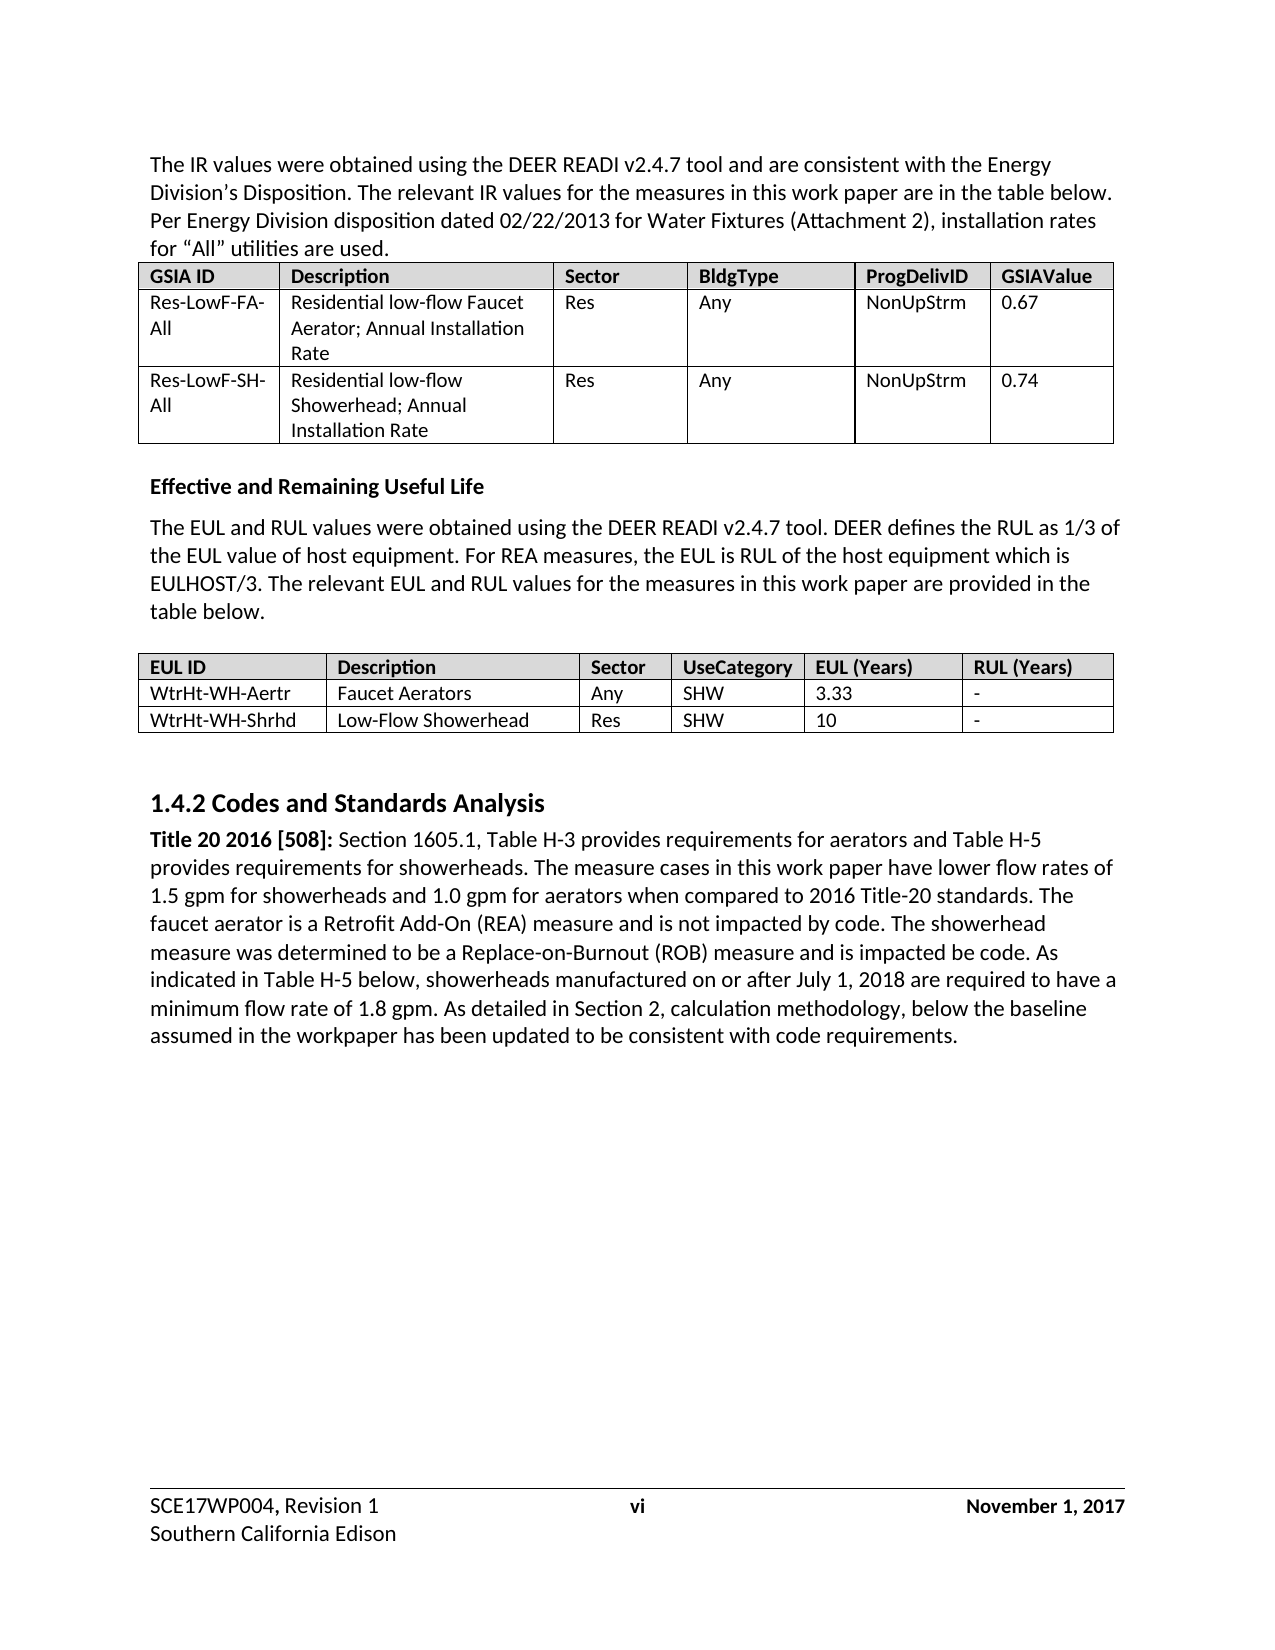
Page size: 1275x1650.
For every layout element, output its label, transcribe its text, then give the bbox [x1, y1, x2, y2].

table_header RUL (Years) [963, 654, 1113, 679]
table_cell Faucet Aerators [327, 680, 579, 706]
table_cell Res-LowF-SH-All [139, 367, 279, 443]
table_header Sector [554, 263, 687, 288]
table_cell SHW [672, 680, 804, 706]
table_header EUL ID [139, 654, 326, 679]
table_header GSIA ID [139, 263, 279, 288]
table_cell SHW [672, 707, 804, 732]
table_cell 0.67 [991, 290, 1113, 366]
table_cell Residential low-flow Faucet Aerator; Annual Installation Rate [280, 290, 553, 366]
subtitle 1.4.2 Codes and Standards Analysis [150, 786, 1125, 819]
table_cell NonUpStrm [856, 367, 990, 443]
table_cell 10 [805, 707, 962, 732]
table_cell WtrHt-WH-Aertr [139, 680, 326, 706]
table_cell Any [580, 680, 671, 706]
table_cell Low-Flow Showerhead [327, 707, 579, 732]
table_header Description [327, 654, 579, 679]
table_header Sector [580, 654, 671, 679]
text The EUL and RUL values were obtained using the DEER READI v2.4.7 tool. DEER defines the RUL as 1/3 of the EUL value of host equipment. For REA measures, the EUL is RUL of the host equipment which is EULHOST/3. The relevant EUL and RUL values for the measures in this work paper are provided in the table below. [150, 513, 1125, 625]
table_cell Any [688, 367, 854, 443]
table_header BldgType [688, 263, 854, 288]
table_cell Res [554, 367, 687, 443]
table_header Description [280, 263, 553, 288]
table_cell 0.74 [991, 367, 1113, 443]
table_header UseCategory [672, 654, 804, 679]
text Title 20 2016 [508]: Section 1605.1, Table H-3 provides requirements for aerators and Table H-5 provides requirements for showerheads. The measure cases in this work paper have lower flow rates of 1.5 gpm for showerheads and 1.0 gpm for aerators when compared to 2016 Title-20 standards. The faucet aerator is a Retrofit Add-On (REA) measure and is not impacted by code. The showerhead measure was determined to be a Replace-on-Burnout (ROB) measure and is impacted be code. As indicated in Table H-5 below, showerheads manufactured on or after July 1, 2018 are required to have a minimum flow rate of 1.8 gpm. As detailed in Section 2, calculation methodology, below the baseline assumed in the workpaper has been updated to be consistent with code requirements. [150, 826, 1125, 1050]
table_cell NonUpStrm [856, 290, 990, 366]
table_cell Res [554, 290, 687, 366]
text Effective and Remaining Useful Life [150, 472, 1125, 500]
table_header EUL (Years) [805, 654, 962, 679]
table_cell - [963, 707, 1113, 732]
table_cell Residential low-flow Showerhead; Annual Installation Rate [280, 367, 553, 443]
table_header ProgDelivID [856, 263, 990, 288]
text The IR values were obtained using the DEER READI v2.4.7 tool and are consistent with the Energy Division’s Disposition. The relevant IR values for the measures in this work paper are in the table below. Per Energy Division disposition dated 02/22/2013 for Water Fixtures (Attachment 2), installation rates for “All” utilities are used. [150, 150, 1125, 262]
table_cell Res-LowF-FA-All [139, 290, 279, 366]
table_header GSIAValue [991, 263, 1113, 288]
table_cell Res [580, 707, 671, 732]
table_cell Any [688, 290, 854, 366]
table_cell 3.33 [805, 680, 962, 706]
table_cell - [963, 680, 1113, 706]
table_cell WtrHt-WH-Shrhd [139, 707, 326, 732]
